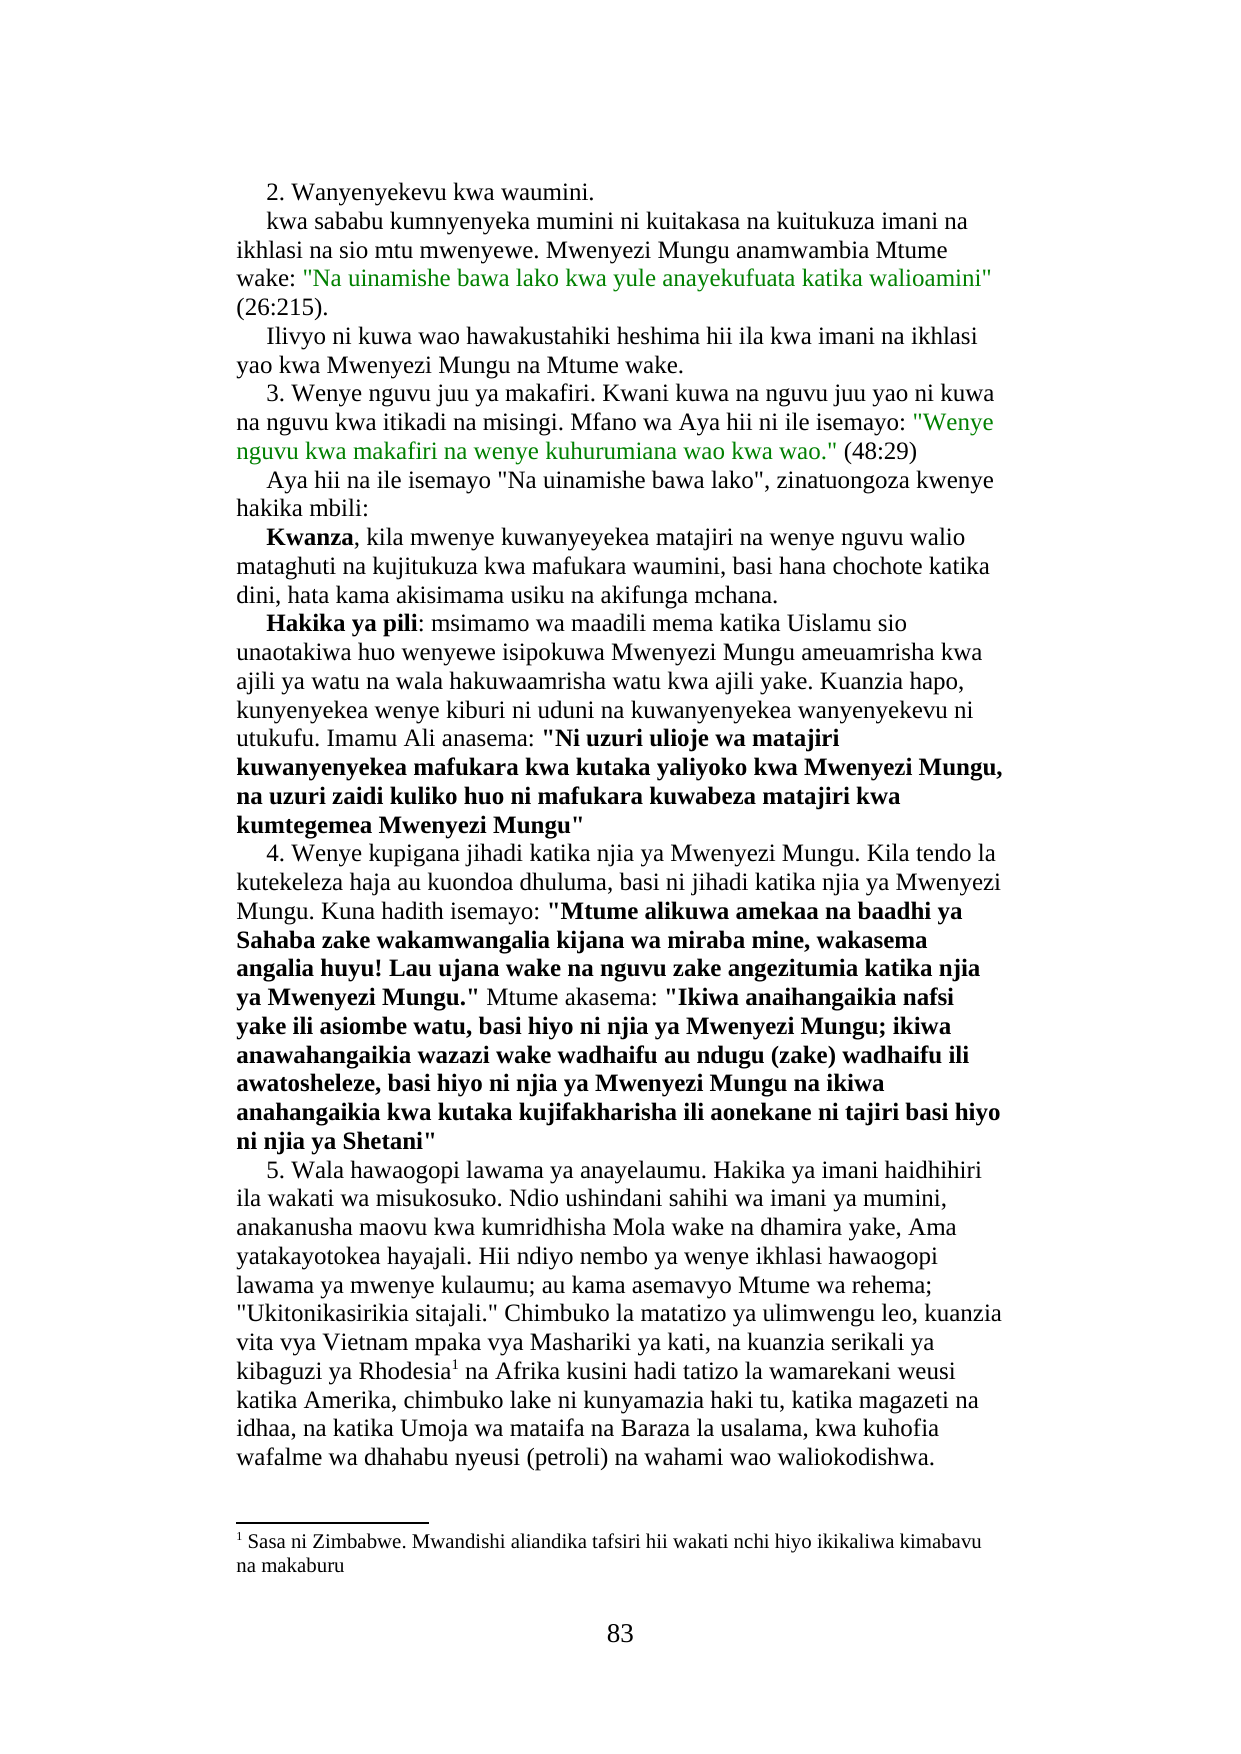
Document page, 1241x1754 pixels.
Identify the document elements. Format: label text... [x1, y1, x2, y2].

text 2. Wanyenyekevu kwa waumini. [236, 177, 1004, 206]
text kwa sababu kumnyenyeka mumini ni kuitakasa na kuitukuza imani na ikhlasi na sio mtu mwenyewe. Mwenyezi Mungu anamwambia Mtume wake: "Na uinamishe bawa lako kwa yule anayekufuata katika walioamini" (26:215). [236, 206, 1004, 321]
text Aya hii na ile isemayo "Na uinamishe bawa lako", zinatuongoza kwenye hakika mbili: [236, 465, 1004, 522]
text 3. Wenye nguvu juu ya makafiri. Kwani kuwa na nguvu juu yao ni kuwa na nguvu kwa itikadi na misingi. Mfano wa Aya hii ni ile isemayo: "Wenye nguvu kwa makafiri na wenye kuhurumiana wao kwa wao." (48:29) [236, 378, 1004, 465]
text 4. Wenye kupigana jihadi katika njia ya Mwenyezi Mungu. Kila tendo la kutekeleza haja au kuondoa dhuluma, basi ni jihadi katika njia ya Mwenyezi Mungu. Kuna hadith isemayo: "Mtume alikuwa amekaa na baadhi ya Sahaba zake wakamwangalia kijana wa miraba mine, wakasema angalia huyu! Lau ujana wake na nguvu zake angezitumia katika njia ya Mwenyezi Mungu." Mtume akasema: "Ikiwa anaihangaikia nafsi yake ili asiombe watu, basi hiyo ni njia ya Mwenyezi Mungu; ikiwa anawahangaikia wazazi wake wadhaifu au ndugu (zake) wadhaifu ili awatosheleze, basi hiyo ni njia ya Mwenyezi Mungu na ikiwa anahangaikia kwa kutaka kujifakharisha ili aonekane ni tajiri basi hiyo ni njia ya Shetani" [236, 838, 1004, 1155]
text 5. Wala hawaogopi lawama ya anayelaumu. Hakika ya imani haidhihiri ila wakati wa misukosuko. Ndio ushindani sahihi wa imani ya mumini, anakanusha maovu kwa kumridhisha Mola wake na dhamira yake, Ama yatakayotokea hayajali. Hii ndiyo nembo ya wenye ikhlasi hawaogopi lawama ya mwenye kulaumu; au kama asemavyo Mtume wa rehema; "Ukitonikasirikia sitajali." Chimbuko la matatizo ya ulimwengu leo, kuanzia vita vya Vietnam mpaka vya Mashariki ya kati, na kuanzia serikali ya kibaguzi ya Rhodesia na Afrika kusini hadi tatizo la wamarekani weusi katika Amerika, chimbuko lake ni kunyamazia haki tu, katika magazeti na idhaa, na katika Umoja wa mataifa na Baraza la usalama, kwa kuhofia wafalme wa dhahabu nyeusi (petroli) na wahami wao waliokodishwa. [236, 1155, 1004, 1471]
text Kwanza, kila mwenye kuwanyeyekea matajiri na wenye nguvu walio mataghuti na kujitukuza kwa mafukara waumini, basi hana chochote katika dini, hata kama akisimama usiku na akifunga mchana. [236, 522, 1004, 608]
text Hakika ya pili: msimamo wa maadili mema katika Uislamu sio unaotakiwa huo wenyewe isipokuwa Mwenyezi Mungu ameuamrisha kwa ajili ya watu na wala hakuwaamrisha watu kwa ajili yake. Kuanzia hapo, kunyenyekea wenye kiburi ni uduni na kuwanyenyekea wanyenyekevu ni utukufu. Imamu Ali anasema: "Ni uzuri ulioje wa matajiri kuwanyenyekea mafukara kwa kutaka yaliyoko kwa Mwenyezi Mungu, na uzuri zaidi kuliko huo ni mafukara kuwabeza matajiri kwa kumtegemea Mwenyezi Mungu" [236, 608, 1004, 838]
text Ilivyo ni kuwa wao hawakustahiki heshima hii ila kwa imani na ikhlasi yao kwa Mwenyezi Mungu na Mtume wake. [236, 321, 1004, 378]
